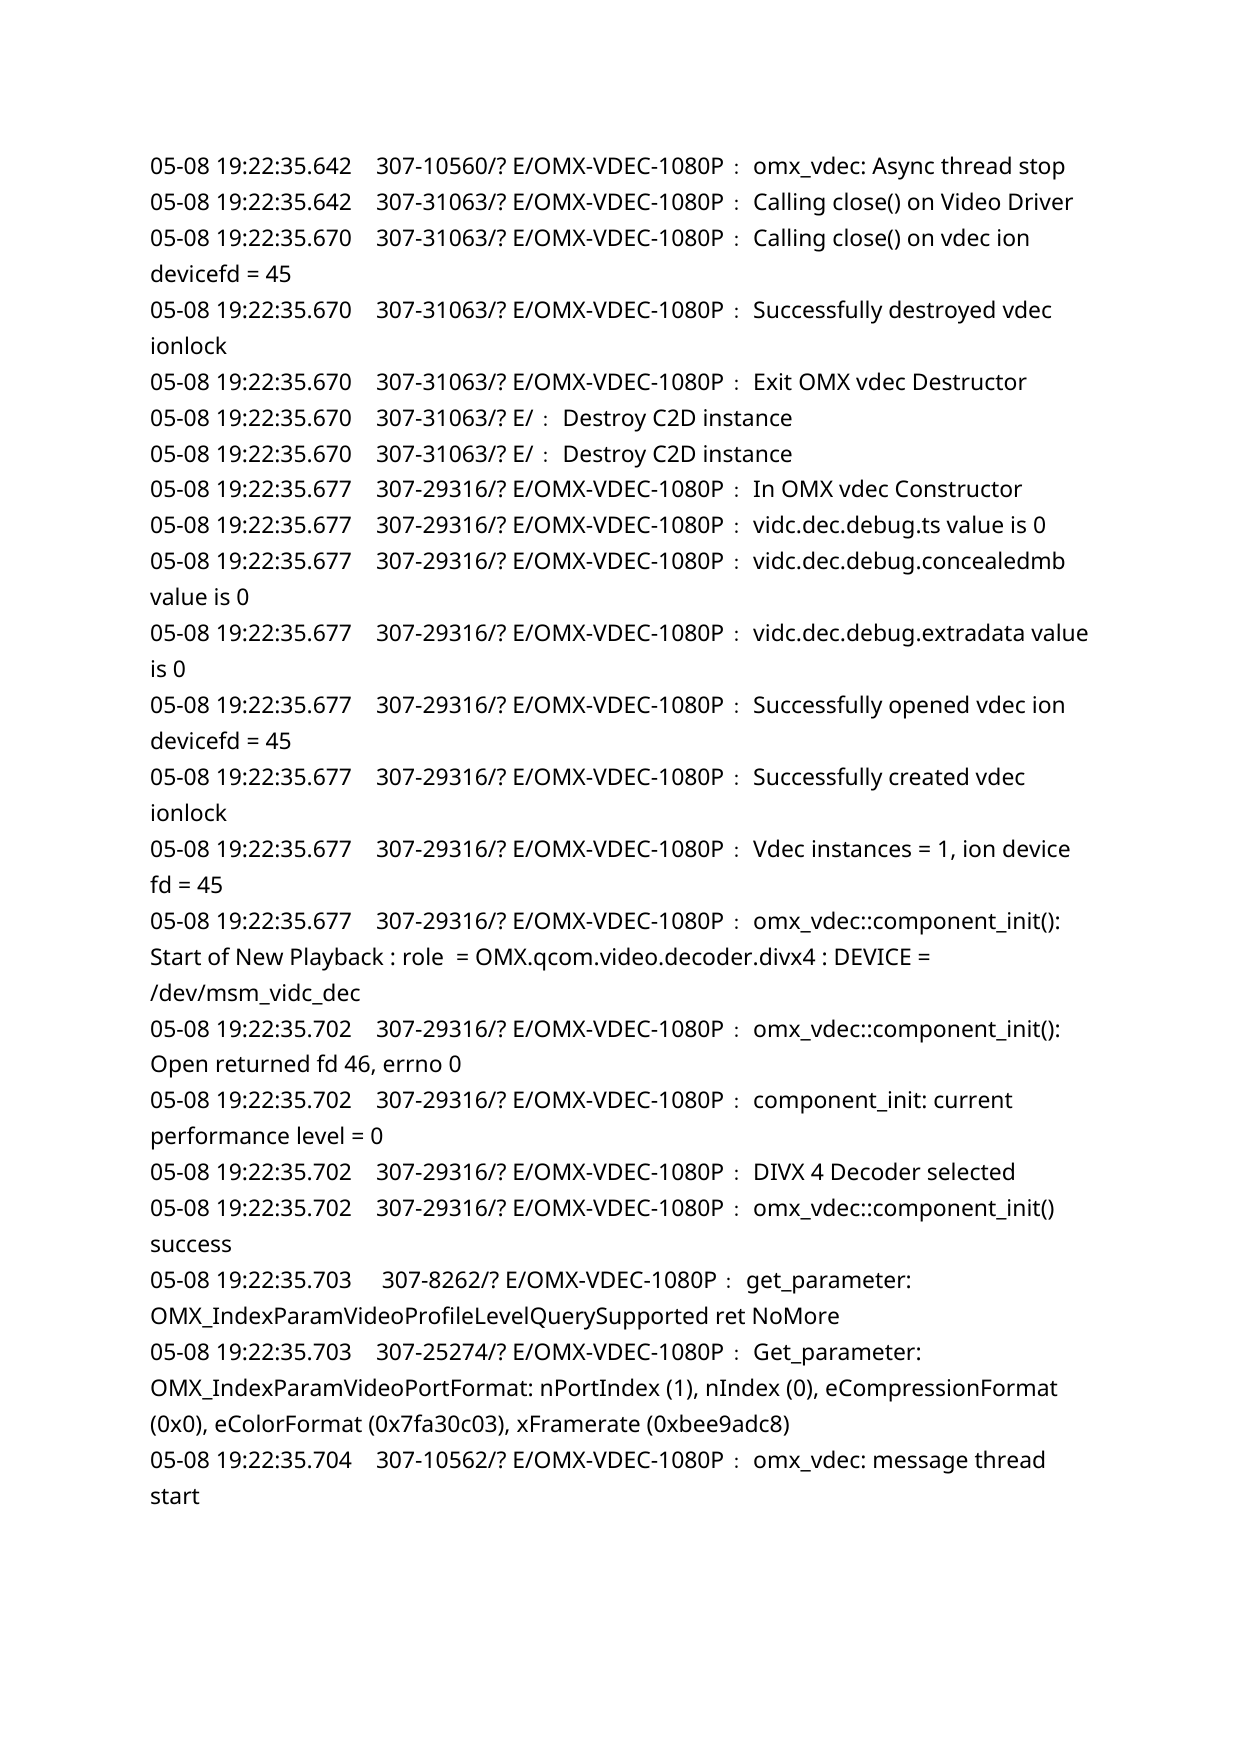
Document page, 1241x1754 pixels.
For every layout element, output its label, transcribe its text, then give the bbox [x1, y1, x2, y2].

text 05-08 19:22:35.670 307-31063/? E/OMX-VDEC-1080P﹕ Successfully destroyed vdec ionlock [150, 294, 1090, 361]
text 05-08 19:22:35.677 307-29316/? E/OMX-VDEC-1080P﹕ omx_vdec::component_init(): Start of New Playback : role = OMX.qcom.video.decoder.divx4 : DEVICE = /dev/msm_vidc_dec [150, 905, 1090, 1008]
text 05-08 19:22:35.642 307-10560/? E/OMX-VDEC-1080P﹕ omx_vdec: Async thread stop [150, 150, 1090, 181]
text 05-08 19:22:35.670 307-31063/? E/OMX-VDEC-1080P﹕ Exit OMX vdec Destructor [150, 366, 1090, 397]
text 05-08 19:22:35.670 307-31063/? E/﹕ Destroy C2D instance [150, 437, 1090, 469]
text 05-08 19:22:35.677 307-29316/? E/OMX-VDEC-1080P﹕ In OMX vdec Constructor [150, 473, 1090, 505]
text 05-08 19:22:35.702 307-29316/? E/OMX-VDEC-1080P﹕ omx_vdec::component_init() success [150, 1192, 1090, 1259]
text 05-08 19:22:35.677 307-29316/? E/OMX-VDEC-1080P﹕ Successfully created vdec ionlock [150, 761, 1090, 828]
text 05-08 19:22:35.702 307-29316/? E/OMX-VDEC-1080P﹕ omx_vdec::component_init(): Open returned fd 46, errno 0 [150, 1012, 1090, 1080]
text 05-08 19:22:35.670 307-31063/? E/OMX-VDEC-1080P﹕ Calling close() on vdec ion devicefd = 45 [150, 222, 1090, 289]
text 05-08 19:22:35.677 307-29316/? E/OMX-VDEC-1080P﹕ Vdec instances = 1, ion device fd = 45 [150, 833, 1090, 900]
text 05-08 19:22:35.703 307-25274/? E/OMX-VDEC-1080P﹕ Get_parameter: OMX_IndexParamVideoPortFormat: nPortIndex (1), nIndex (0), eCompressionFormat (0x0), eColorFormat (0x7fa30c03), xFramerate (0xbee9adc8) [150, 1336, 1090, 1439]
text 05-08 19:22:35.702 307-29316/? E/OMX-VDEC-1080P﹕ DIVX 4 Decoder selected [150, 1156, 1090, 1187]
text 05-08 19:22:35.670 307-31063/? E/﹕ Destroy C2D instance [150, 402, 1090, 433]
text 05-08 19:22:35.677 307-29316/? E/OMX-VDEC-1080P﹕ vidc.dec.debug.extradata value is 0 [150, 617, 1090, 684]
text 05-08 19:22:35.642 307-31063/? E/OMX-VDEC-1080P﹕ Calling close() on Video Driver [150, 186, 1090, 217]
text 05-08 19:22:35.677 307-29316/? E/OMX-VDEC-1080P﹕ vidc.dec.debug.ts value is 0 [150, 509, 1090, 541]
text 05-08 19:22:35.703 307-8262/? E/OMX-VDEC-1080P﹕ get_parameter: OMX_IndexParamVideoProfileLevelQuerySupported ret NoMore [150, 1264, 1090, 1331]
text 05-08 19:22:35.704 307-10562/? E/OMX-VDEC-1080P﹕ omx_vdec: message thread start [150, 1444, 1090, 1511]
text 05-08 19:22:35.702 307-29316/? E/OMX-VDEC-1080P﹕ component_init: current performance level = 0 [150, 1084, 1090, 1152]
text 05-08 19:22:35.677 307-29316/? E/OMX-VDEC-1080P﹕ Successfully opened vdec ion devicefd = 45 [150, 689, 1090, 756]
text 05-08 19:22:35.677 307-29316/? E/OMX-VDEC-1080P﹕ vidc.dec.debug.concealedmb value is 0 [150, 545, 1090, 612]
